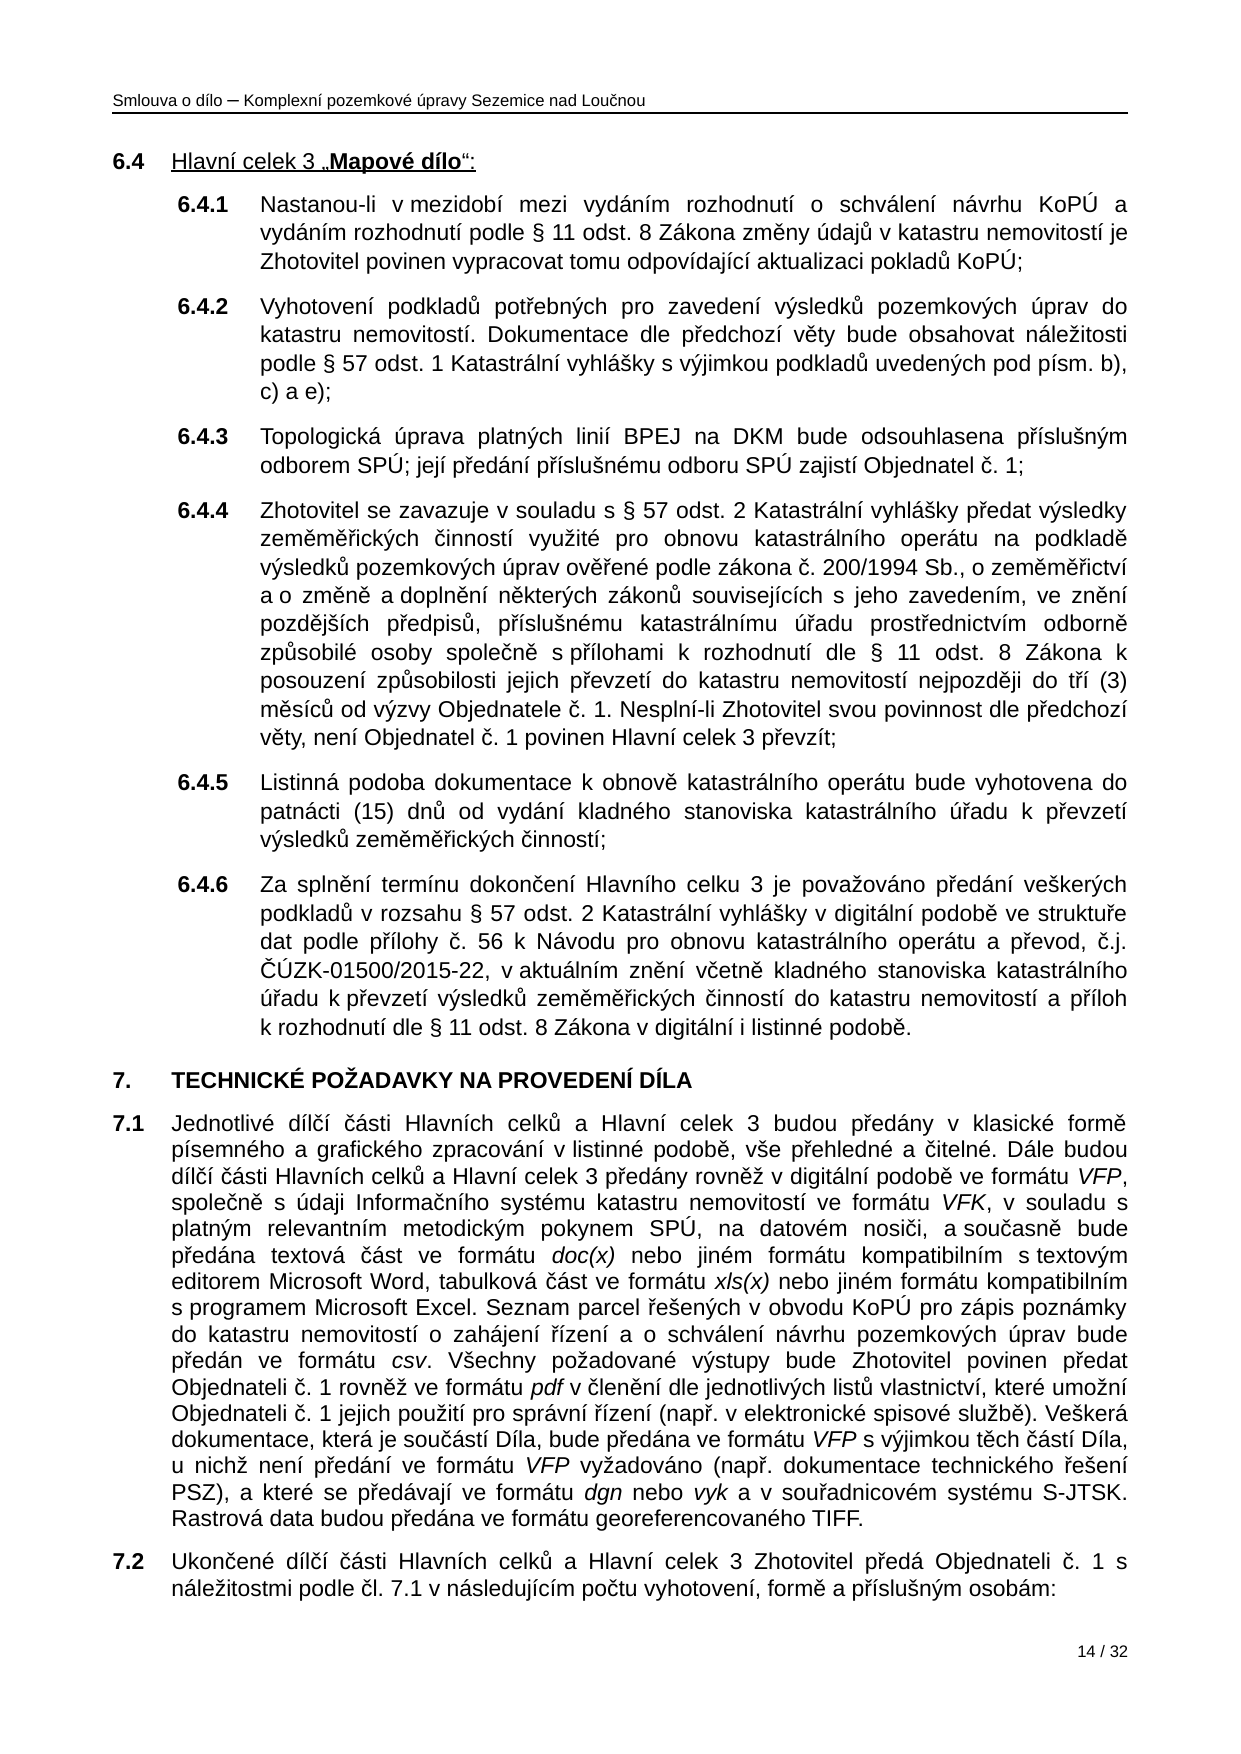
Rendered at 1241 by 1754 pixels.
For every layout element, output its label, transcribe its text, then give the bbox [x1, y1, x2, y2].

text Za splnění termínu dokončení Hlavního celku 3 je považováno předání veškerých podkladů v rozsahu § 57 odst. 2 Katastrální vyhlášky v digitální podobě ve struktuře dat podle přílohy č. 56 k Návodu pro obnovu katastrálního operátu a převod, č.j. ČÚZK-01500/2015-22, v aktuálním znění včetně kladného stanoviska katastrálního úřadu k převzetí výsledků zeměměřických činností do katastru nemovitostí a příloh k rozhodnutí dle § 11 odst. 8 Zákona v digitální i listinné podobě. [177, 871, 1128, 1040]
text Hlavní celek 3 „Mapové dílo“: [112, 148, 1128, 174]
text Technické požadavky na provedení díla [112, 1067, 1128, 1093]
text Nastanou-li v mezidobí mezi vydáním rozhodnutí o schválení návrhu KoPÚ a vydáním rozhodnutí podle § 11 odst. 8 Zákona změny údajů v katastru nemovitostí je Zhotovitel povinen vypracovat tomu odpovídající aktualizaci pokladů KoPÚ; [177, 191, 1128, 274]
text Zhotovitel se zavazuje v souladu s § 57 odst. 2 Katastrální vyhlášky předat výsledky zeměměřických činností využité pro obnovu katastrálního operátu na podkladě výsledků pozemkových úprav ověřené podle zákona č. 200/1994 Sb., o zeměměřictví a o změně a doplnění některých zákonů souvisejících s jeho zavedením, ve znění pozdějších předpisů, příslušnému katastrálnímu úřadu prostřednictvím odborně způsobilé osoby společně s přílohami k rozhodnutí dle § 11 odst. 8 Zákona k posouzení způsobilosti jejich převzetí do katastru nemovitostí nejpozději do tří (3) měsíců od výzvy Objednatele č. 1. Nesplní-li Zhotovitel svou povinnost dle předchozí věty, není Objednatel č. 1 povinen Hlavní celek 3 převzít; [177, 497, 1128, 751]
text Vyhotovení podkladů potřebných pro zavedení výsledků pozemkových úprav do katastru nemovitostí. Dokumentace dle předchozí věty bude obsahovat náležitosti podle § 57 odst. 1 Katastrální vyhlášky s výjimkou podkladů uvedených pod písm. b), c) a e); [177, 293, 1128, 404]
text Listinná podoba dokumentace k obnově katastrálního operátu bude vyhotovena do patnácti (15) dnů od vydání kladného stanoviska katastrálního úřadu k převzetí výsledků zeměměřických činností; [177, 769, 1128, 852]
text Jednotlivé dílčí části Hlavních celků a Hlavní celek 3 budou předány v klasické formě písemného a grafického zpracování v listinné podobě, vše přehledné a čitelné. Dále budou dílčí části Hlavních celků a Hlavní celek 3 předány rovněž v digitální podobě ve formátu VFP, společně s údaji Informačního systému katastru nemovitostí ve formátu VFK, v souladu s platným relevantním metodickým pokynem SPÚ, na datovém nosiči, a současně bude předána textová část ve formátu doc(x) nebo jiném formátu kompatibilním s textovým editorem Microsoft Word, tabulková část ve formátu xls(x) nebo jiném formátu kompatibilním s programem Microsoft Excel. Seznam parcel řešených v obvodu KoPÚ pro zápis poznámky do katastru nemovitostí o zahájení řízení a o schválení návrhu pozemkových úprav bude předán ve formátu csv. Všechny požadované výstupy bude Zhotovitel povinen předat Objednateli č. 1 rovněž ve formátu pdf v členění dle jednotlivých listů vlastnictví, které umožní Objednateli č. 1 jejich použití pro správní řízení (např. v elektronické spisové službě). Veškerá dokumentace, která je součástí Díla, bude předána ve formátu VFP s výjimkou těch částí Díla, u nichž není předání ve formátu VFP vyžadováno (např. dokumentace technického řešení PSZ), a které se předávají ve formátu dgn nebo vyk a v souřadnicovém systému S-JTSK. Rastrová data budou předána ve formátu georeferencovaného TIFF. [112, 1110, 1128, 1532]
text Ukončené dílčí části Hlavních celků a Hlavní celek 3 Zhotovitel předá Objednateli č. 1 s náležitostmi podle čl. 7.1 v následujícím počtu vyhotovení, formě a příslušným osobám: [112, 1548, 1128, 1601]
text Topologická úprava platných linií BPEJ na DKM bude odsouhlasena příslušným odborem SPÚ; její předání příslušnému odboru SPÚ zajistí Objednatel č. 1; [177, 423, 1128, 478]
